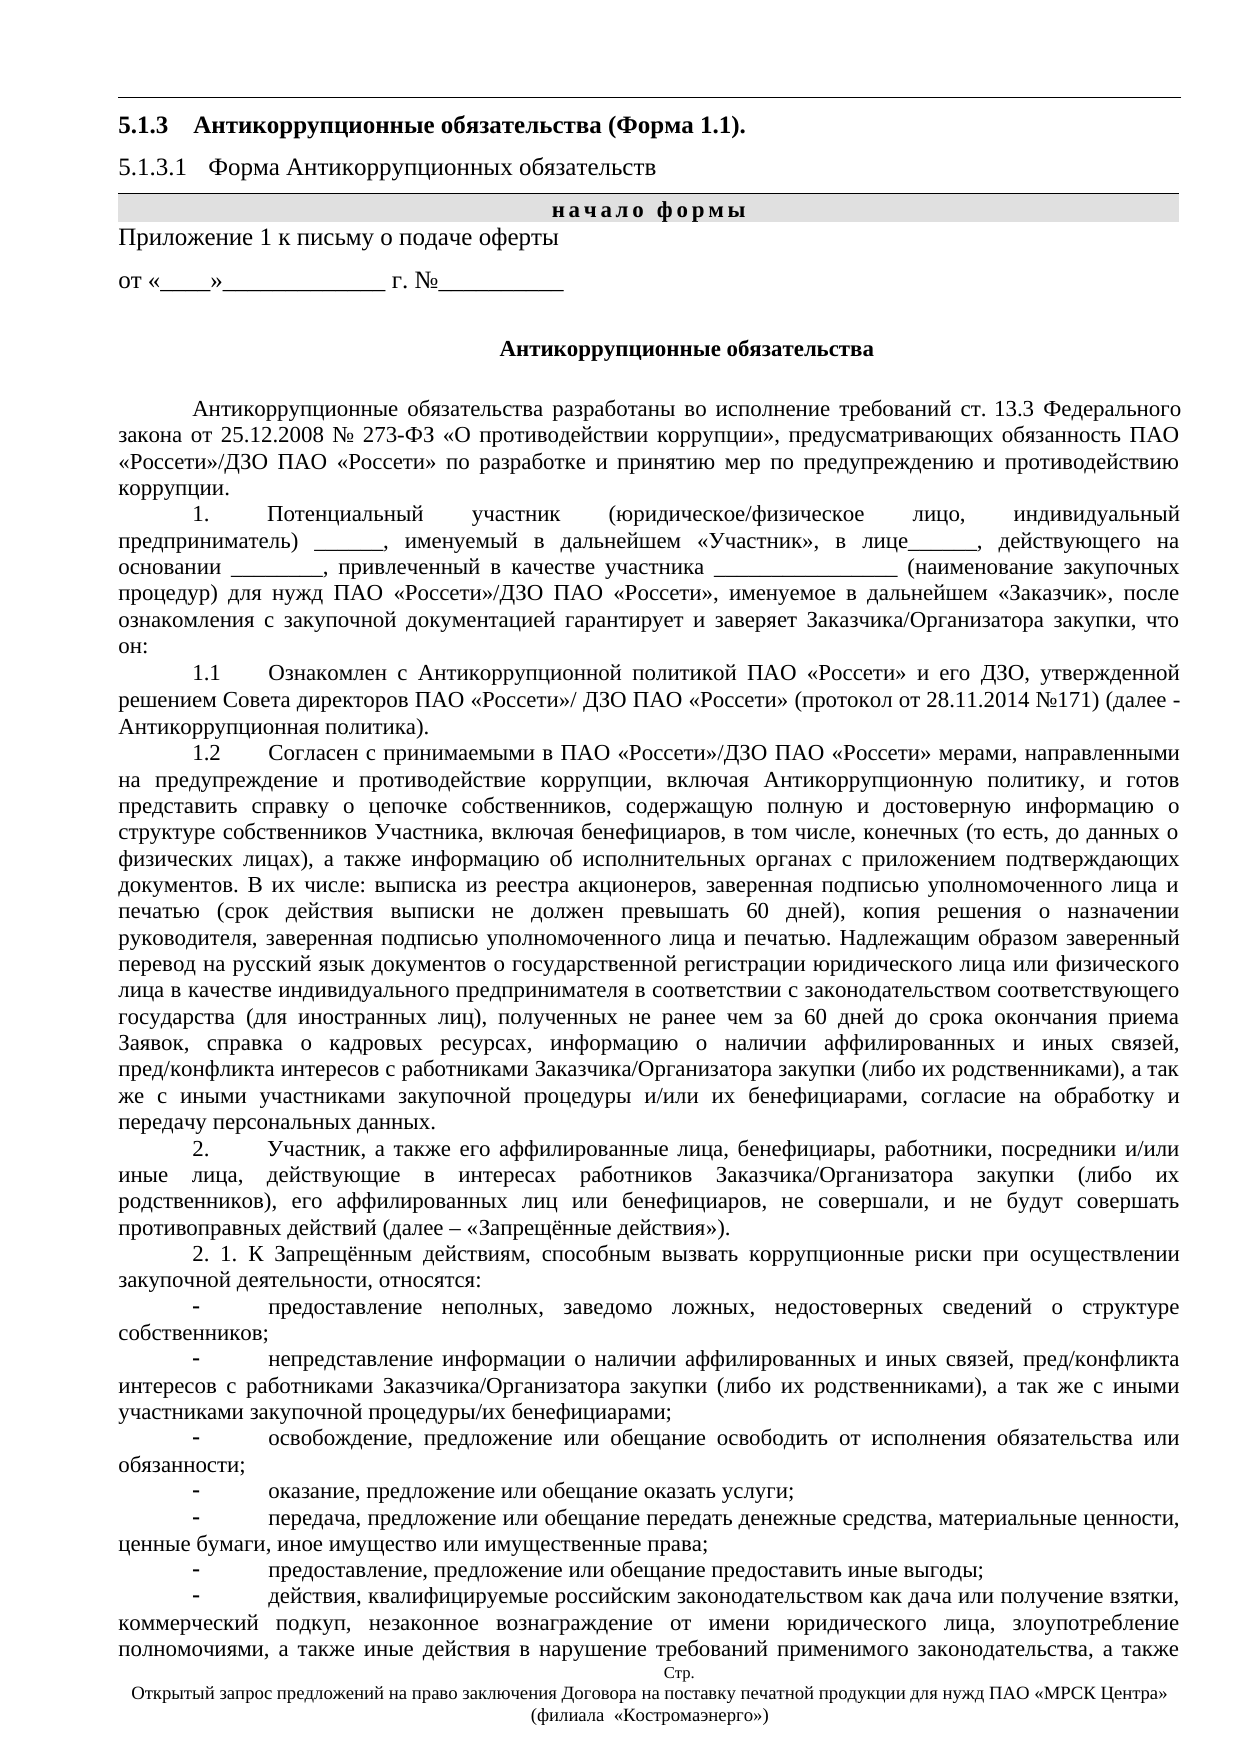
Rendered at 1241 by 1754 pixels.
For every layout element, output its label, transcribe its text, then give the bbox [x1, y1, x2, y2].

subtitle Антикоррупционные обязательства (Форма 1.1). [118, 111, 1181, 139]
list освобождение, предложение или обещание освободить от исполнения обязательства или обязанности; [118, 1424, 1181, 1477]
list предоставление неполных, заведомо ложных, недостоверных сведений о структуре собственников; [118, 1293, 1181, 1345]
list непредставление информации о наличии аффилированных и иных связей, пред/конфликта интересов с работниками Заказчика/Организатора закупки (либо их родственниками), а так же с иными участниками закупочной процедуры/их бенефициарами; [118, 1345, 1181, 1424]
text начало формы [118, 194, 1179, 222]
list Потенциальный участник (юридическое/физическое лицо, индивидуальный предприниматель) ______, именуемый в дальнейшем «Участник», в лице______, действующего на основании ________, привлеченный в качестве участника ________________ (наименование закупочных процедур) для нужд ПАО «Россети»/ДЗО ПАО «Россети», именуемое в дальнейшем «Заказчик», после ознакомления с закупочной документацией гарантирует и заверяет Заказчика/Организатора закупки, что он: [118, 500, 1181, 658]
list Согласен с принимаемыми в ПАО «Россети»/ДЗО ПАО «Россети» мерами, направленными на предупреждение и противодействие коррупции, включая Антикоррупционную политику, и готов представить справку о цепочке собственников, содержащую полную и достоверную информацию о структуре собственников Участника, включая бенефициаров, в том числе, конечных (то есть, до данных о физических лицах), а также информацию об исполнительных органах с приложением подтверждающих документов. В их числе: выписка из реестра акционеров, заверенная подписью уполномоченного лица и печатью (срок действия выписки не должен превышать 60 дней), копия решения о назначении руководителя, заверенная подписью уполномоченного лица и печатью. Надлежащим образом заверенный перевод на русский язык документов о государственной регистрации юридического лица или физического лица в качестве индивидуального предпринимателя в соответствии с законодательством соответствующего государства (для иностранных лиц), полученных не ранее чем за 60 дней до срока окончания приема Заявок, справка о кадровых ресурсах, информацию о наличии аффилированных и иных связей, пред/конфликта интересов с работниками Заказчика/Организатора закупки (либо их родственниками), а так же с иными участниками закупочной процедуры и/или их бенефициарами, согласие на обработку и передачу персональных данных. [118, 739, 1181, 1134]
text Антикоррупционные обязательства [118, 335, 1181, 361]
text Приложение 1 к письму о подаче оферты [118, 222, 1181, 251]
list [118, 1583, 1181, 1662]
list Участник, а также его аффилированные лица, бенефициары, работники, посредники и/или иные лица, действующие в интересах работников Заказчика/Организатора закупки (либо их родственников), его аффилированных лиц или бенефициаров, не совершали, и не будут совершать противоправных действий (далее – «Запрещённые действия»). [118, 1134, 1181, 1240]
text Антикоррупционные обязательства разработаны во исполнение требований ст. 13.3 Федерального закона от 25.12.2008 № 273-ФЗ «О противодействии коррупции», предусматривающих обязанность ПАО «Россети»/ДЗО ПАО «Россети» по разработке и принятию мер по предупреждению и противодействию коррупции. [118, 395, 1181, 500]
text 1.1 Ознакомлен с Антикоррупционной политикой ПАО «Россети» и его ДЗО, утвержденной решением Совета директоров ПАО «Россети»/ ДЗО ПАО «Россети» (протокол от 28.11.2014 №171) (далее - Антикоррупционная политика). [118, 658, 1181, 739]
text от «____»_____________ г. №__________ [118, 266, 1181, 294]
list передача, предложение или обещание передать денежные средства, материальные ценности, ценные бумаги, иное имущество или имущественные права; [118, 1503, 1181, 1556]
list оказание, предложение или обещание оказать услуги; [118, 1477, 1181, 1503]
text 2. 1. К Запрещённым действиям, способным вызвать коррупционные риски при осуществлении закупочной деятельности, относятся: [118, 1240, 1181, 1293]
subtitle Форма Антикоррупционных обязательств [118, 152, 1181, 181]
list предоставление, предложение или обещание предоставить иные выгоды; [118, 1556, 1181, 1583]
